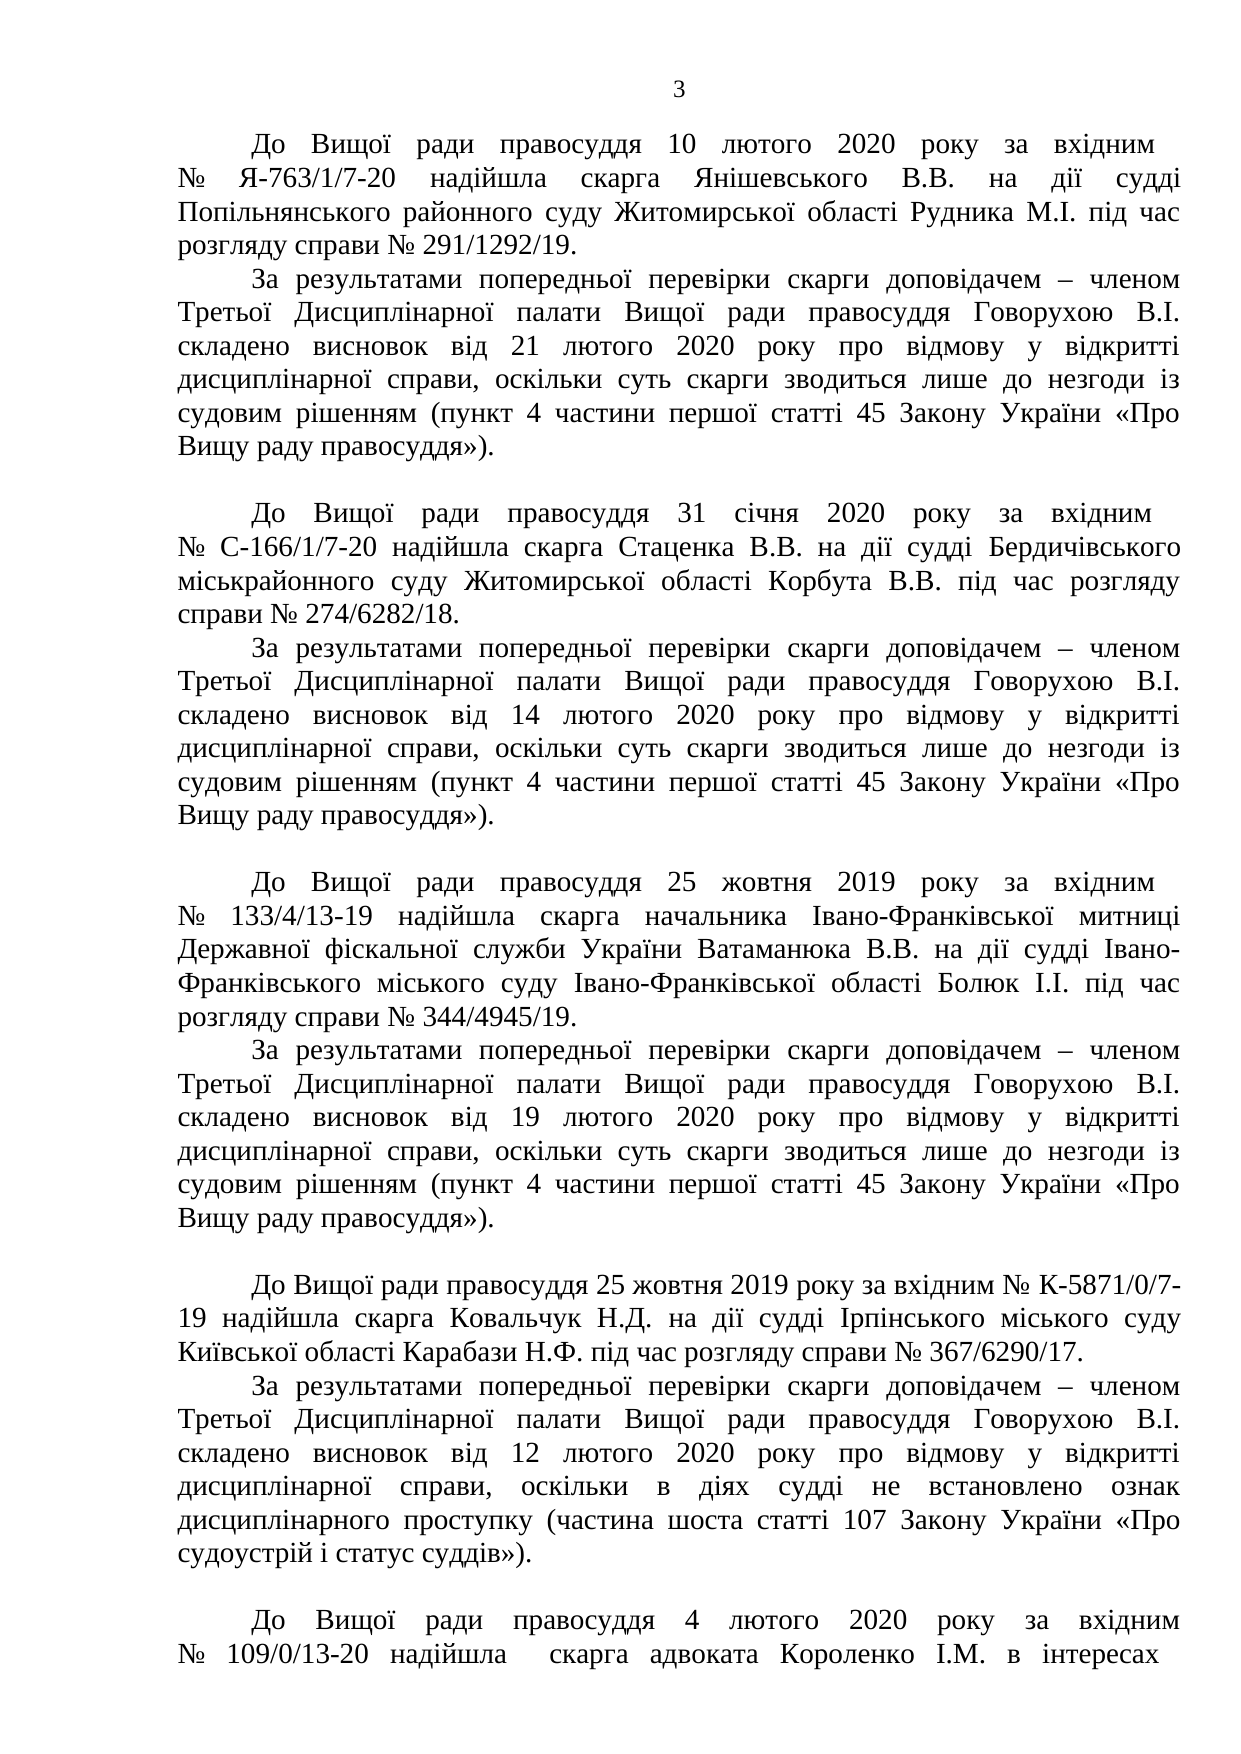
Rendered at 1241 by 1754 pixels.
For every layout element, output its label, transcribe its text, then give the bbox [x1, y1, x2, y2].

text До Вищої ради правосуддя 25 жовтня 2019 року за вхідним № К-5871/0/7-19 надійшла скарга Ковальчук Н.Д. на дії судді Ірпінського міського суду Київської області Карабази Н.Ф. під час розгляду справи № 367/6290/17. [177, 1267, 1181, 1368]
text До Вищої ради правосуддя 10 лютого 2020 року за вхідним № Я-763/1/7-20 надійшла скарга Янішевського В.В. на дії судді Попільнянського районного суду Житомирської області Рудника М.І. під час розгляду справи № 291/1292/19. [177, 127, 1181, 261]
text До Вищої ради правосуддя 25 жовтня 2019 року за вхідним № 133/4/13-19 надійшла скарга начальника Івано-Франківської митниці Державної фіскальної служби України Ватаманюка В.В. на дії судді Івано-Франківського міського суду Івано-Франківської області Болюк І.І. під час розгляду справи № 344/4945/19. [177, 864, 1181, 1032]
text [177, 1602, 1181, 1669]
text До Вищої ради правосуддя 31 січня 2020 року за вхідним № С-166/1/7-20 надійшла скарга Стаценка В.В. на дії судді Бердичівського міськрайонного суду Житомирської області Корбута В.В. під час розгляду справи № 274/6282/18. [177, 496, 1181, 630]
text За результатами попередньої перевірки скарги доповідачем – членом Третьої Дисциплінарної палати Вищої ради правосуддя Говорухою В.І. складено висновок від 12 лютого 2020 року про відмову у відкритті дисциплінарної справи, оскільки в діях судді не встановлено ознак дисциплінарного проступку (частина шоста статті 107 Закону України «Про судоустрій і статус суддів»). [177, 1368, 1181, 1569]
text За результатами попередньої перевірки скарги доповідачем – членом Третьої Дисциплінарної палати Вищої ради правосуддя Говорухою В.І. складено висновок від 14 лютого 2020 року про відмову у відкритті дисциплінарної справи, оскільки суть скарги зводиться лише до незгоди із судовим рішенням (пункт 4 частини першої статті 45 Закону України «Про Вищу раду правосуддя»). [177, 630, 1181, 831]
text За результатами попередньої перевірки скарги доповідачем – членом Третьої Дисциплінарної палати Вищої ради правосуддя Говорухою В.І. складено висновок від 21 лютого 2020 року про відмову у відкритті дисциплінарної справи, оскільки суть скарги зводиться лише до незгоди із судовим рішенням (пункт 4 частини першої статті 45 Закону України «Про Вищу раду правосуддя»). [177, 261, 1181, 462]
